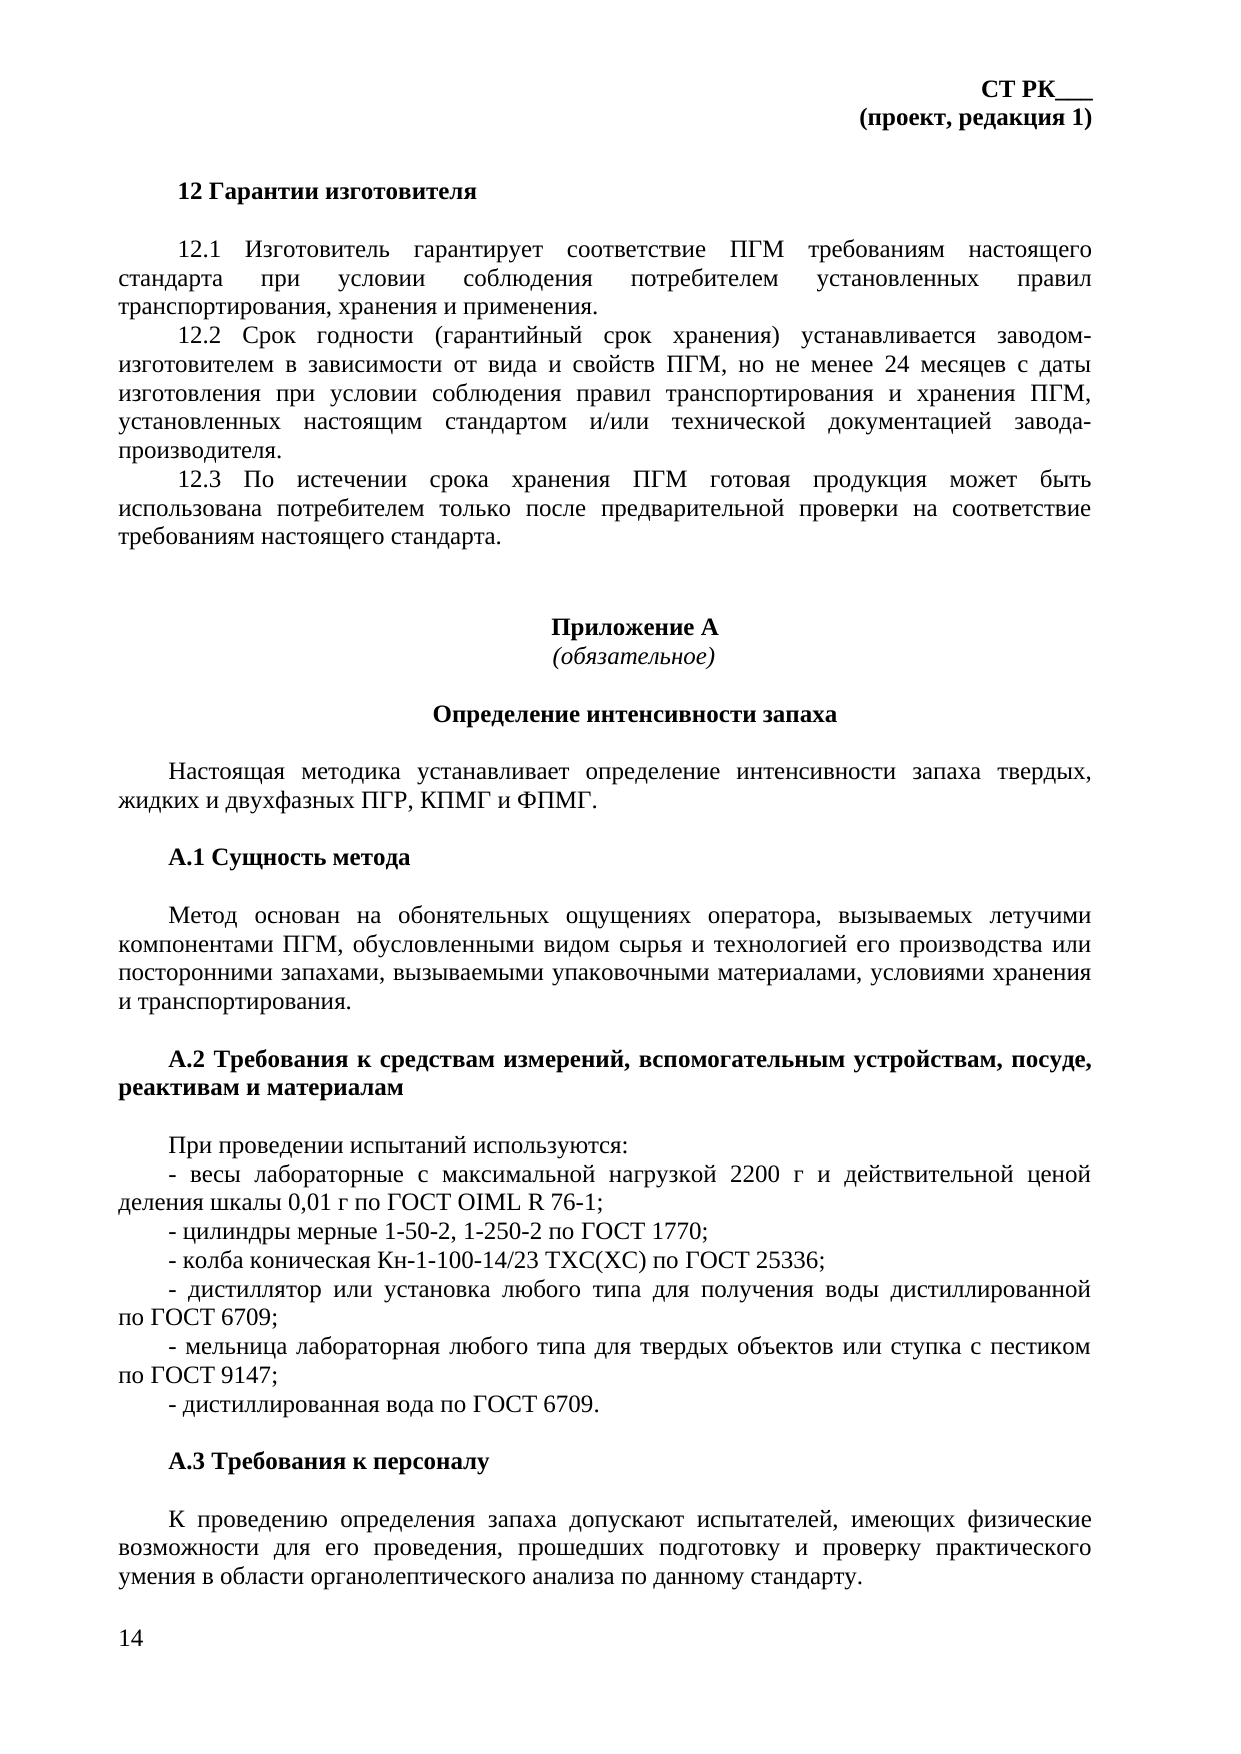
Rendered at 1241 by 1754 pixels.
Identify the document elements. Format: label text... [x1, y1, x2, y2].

text Настоящая методика устанавливает определение интенсивности запаха твердых, жидких и двухфазных ПГР, КПМГ и ФПМГ. [118, 756, 1092, 814]
text - дистиллятор или установка любого типа для получения воды дистиллированной по ГОСТ 6709; [118, 1274, 1092, 1331]
text - дистиллированная вода по ГОСТ 6709. [118, 1389, 1092, 1417]
text При проведении испытаний используются: [118, 1130, 1092, 1159]
text 12.1 Изготовитель гарантирует соответствие ПГМ требованиям настоящего стандарта при условии соблюдения потребителем установленных правил транспортирования, хранения и применения. [118, 234, 1092, 320]
text - колба коническая Кн-1-100-14/23 ТХС(ХС) по ГОСТ 25336; [118, 1245, 1092, 1274]
text К проведению определения запаха допускают испытателей, имеющих физические возможности для его проведения, прошедших подготовку и проверку практического умения в области органолептического анализа по данному стандарту. [118, 1504, 1092, 1590]
text Приложение А [118, 612, 1092, 641]
text (обязательное) [118, 641, 1092, 670]
text Метод основан на обонятельных ощущениях оператора, вызываемых летучими компонентами ПГМ, обусловленными видом сырья и технологией его производства или посторонними запахами, вызываемыми упаковочными материалами, условиями хранения и транспортирования. [118, 900, 1092, 1015]
text 12 Гарантии изготовителя [118, 176, 1092, 205]
text А.2 Требования к средствам измерений, вспомогательным устройствам, посуде, реактивам и материалам [118, 1044, 1092, 1101]
text - весы лабораторные с максимальной нагрузкой 2200 г и действительной ценой деления шкалы 0,01 г по ГОСТ OIML R 76-1; [118, 1159, 1092, 1216]
text А.3 Требования к персоналу [118, 1446, 1092, 1475]
text - мельница лабораторная любого типа для твердых объектов или ступка с пестиком по ГОСТ 9147; [118, 1331, 1092, 1389]
text Определение интенсивности запаха [118, 699, 1092, 727]
text 12.2 Срок годности (гарантийный срок хранения) устанавливается заводом-изготовителем в зависимости от вида и свойств ПГМ, но не менее 24 месяцев с даты изготовления при условии соблюдения правил транспортирования и хранения ПГМ, установленных настоящим стандартом и/или технической документацией завода-производителя. [118, 320, 1092, 464]
text - цилиндры мерные 1-50-2, 1-250-2 по ГОСТ 1770; [118, 1216, 1092, 1245]
text А.1 Сущность метода [118, 842, 1092, 871]
text 12.3 По истечении срока хранения ПГМ готовая продукция может быть использована потребителем только после предварительной проверки на соответствие требованиям настоящего стандарта. [118, 464, 1092, 550]
